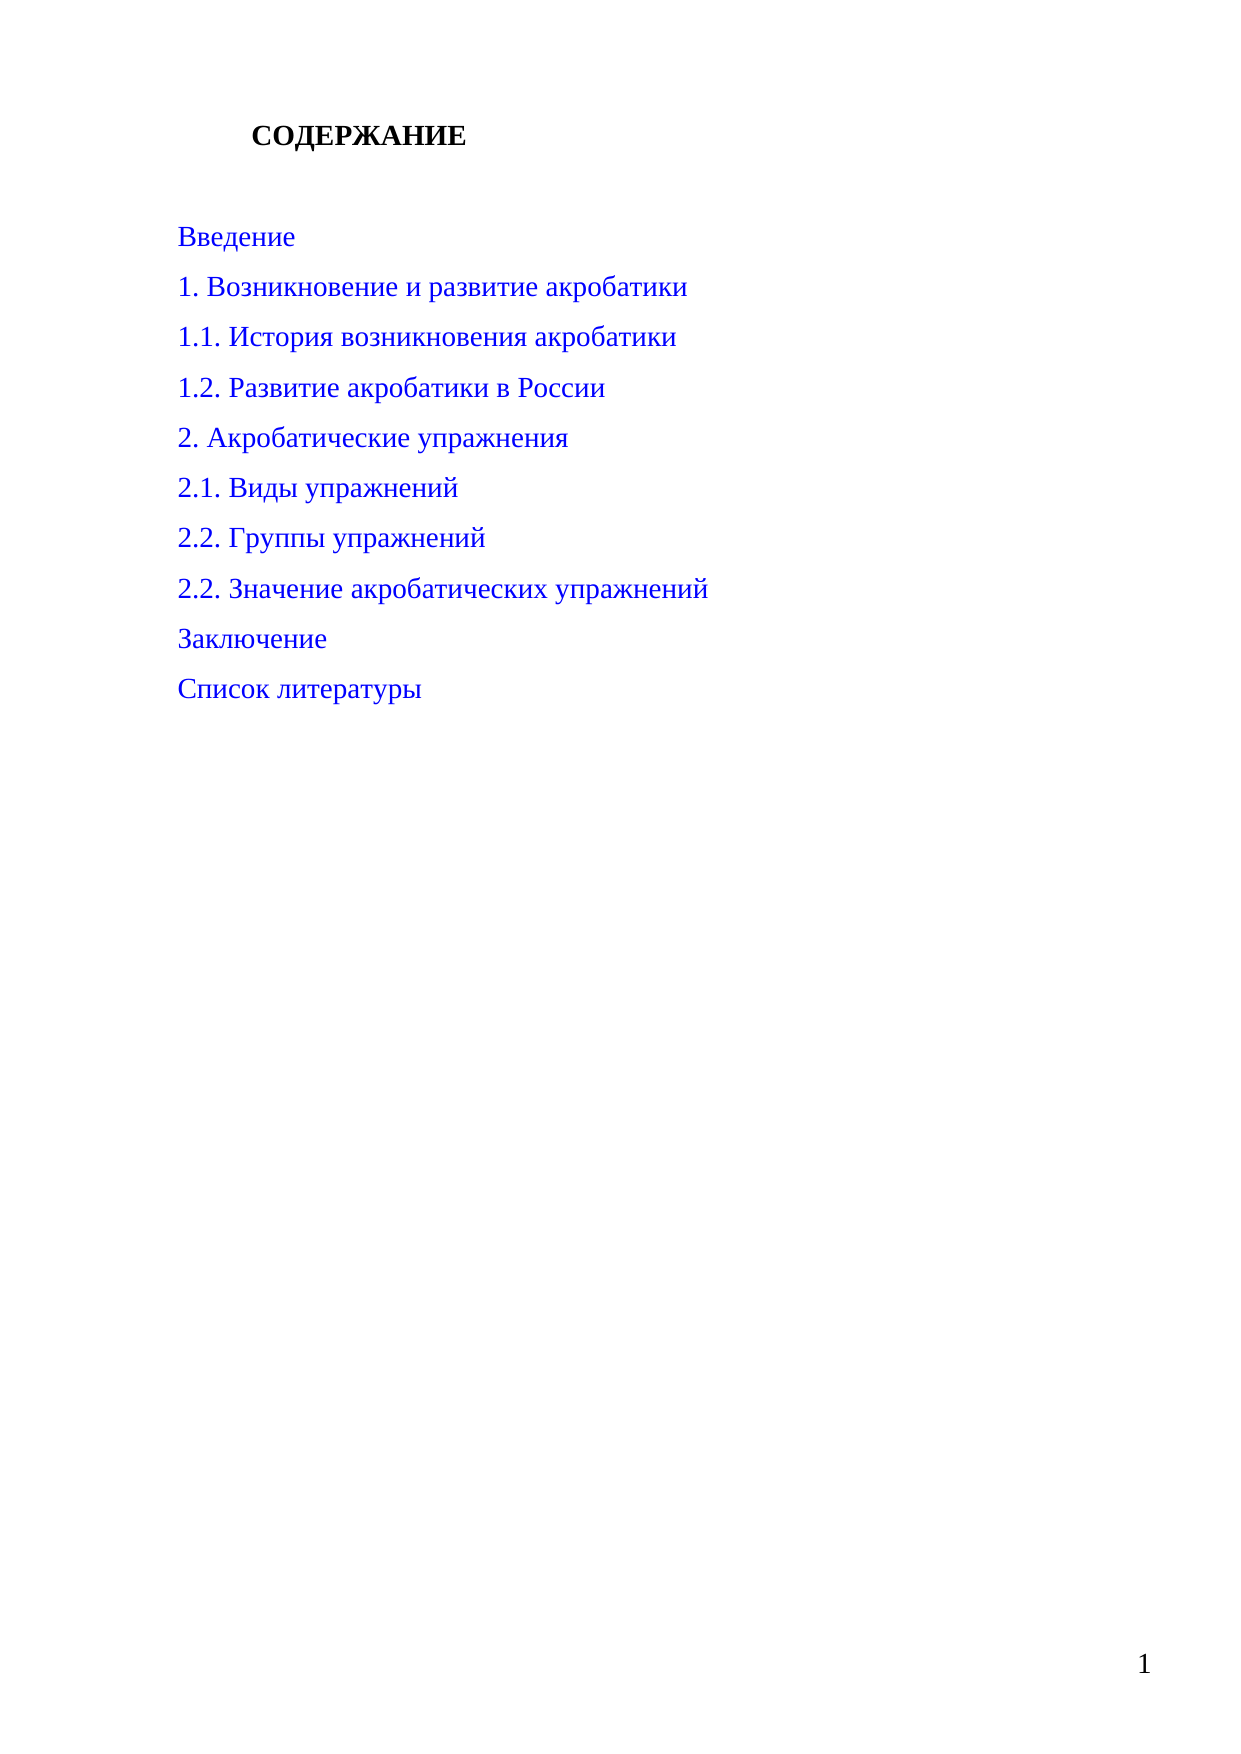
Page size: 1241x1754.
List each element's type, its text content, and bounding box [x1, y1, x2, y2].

text 1.1. История возникновения акробатики 3 [177, 319, 1152, 353]
text 1.2. Развитие акробатики в России 4 [177, 370, 1152, 403]
text Введение 2 [177, 219, 1152, 252]
text СОДЕРЖАНИЕ [177, 118, 1152, 152]
text 2.2. Группы упражнений 6 [177, 521, 1152, 554]
text 2. Акробатические упражнения 6 [177, 420, 1152, 453]
text 1. Возникновение и развитие акробатики 3 [177, 269, 1152, 303]
text 2.2. Значение акробатических упражнений 7 [177, 571, 1152, 604]
text Список литературы 12 [177, 672, 1152, 705]
text Заключение 11 [177, 621, 1152, 655]
text 2.1. Виды упражнений 6 [177, 470, 1152, 504]
